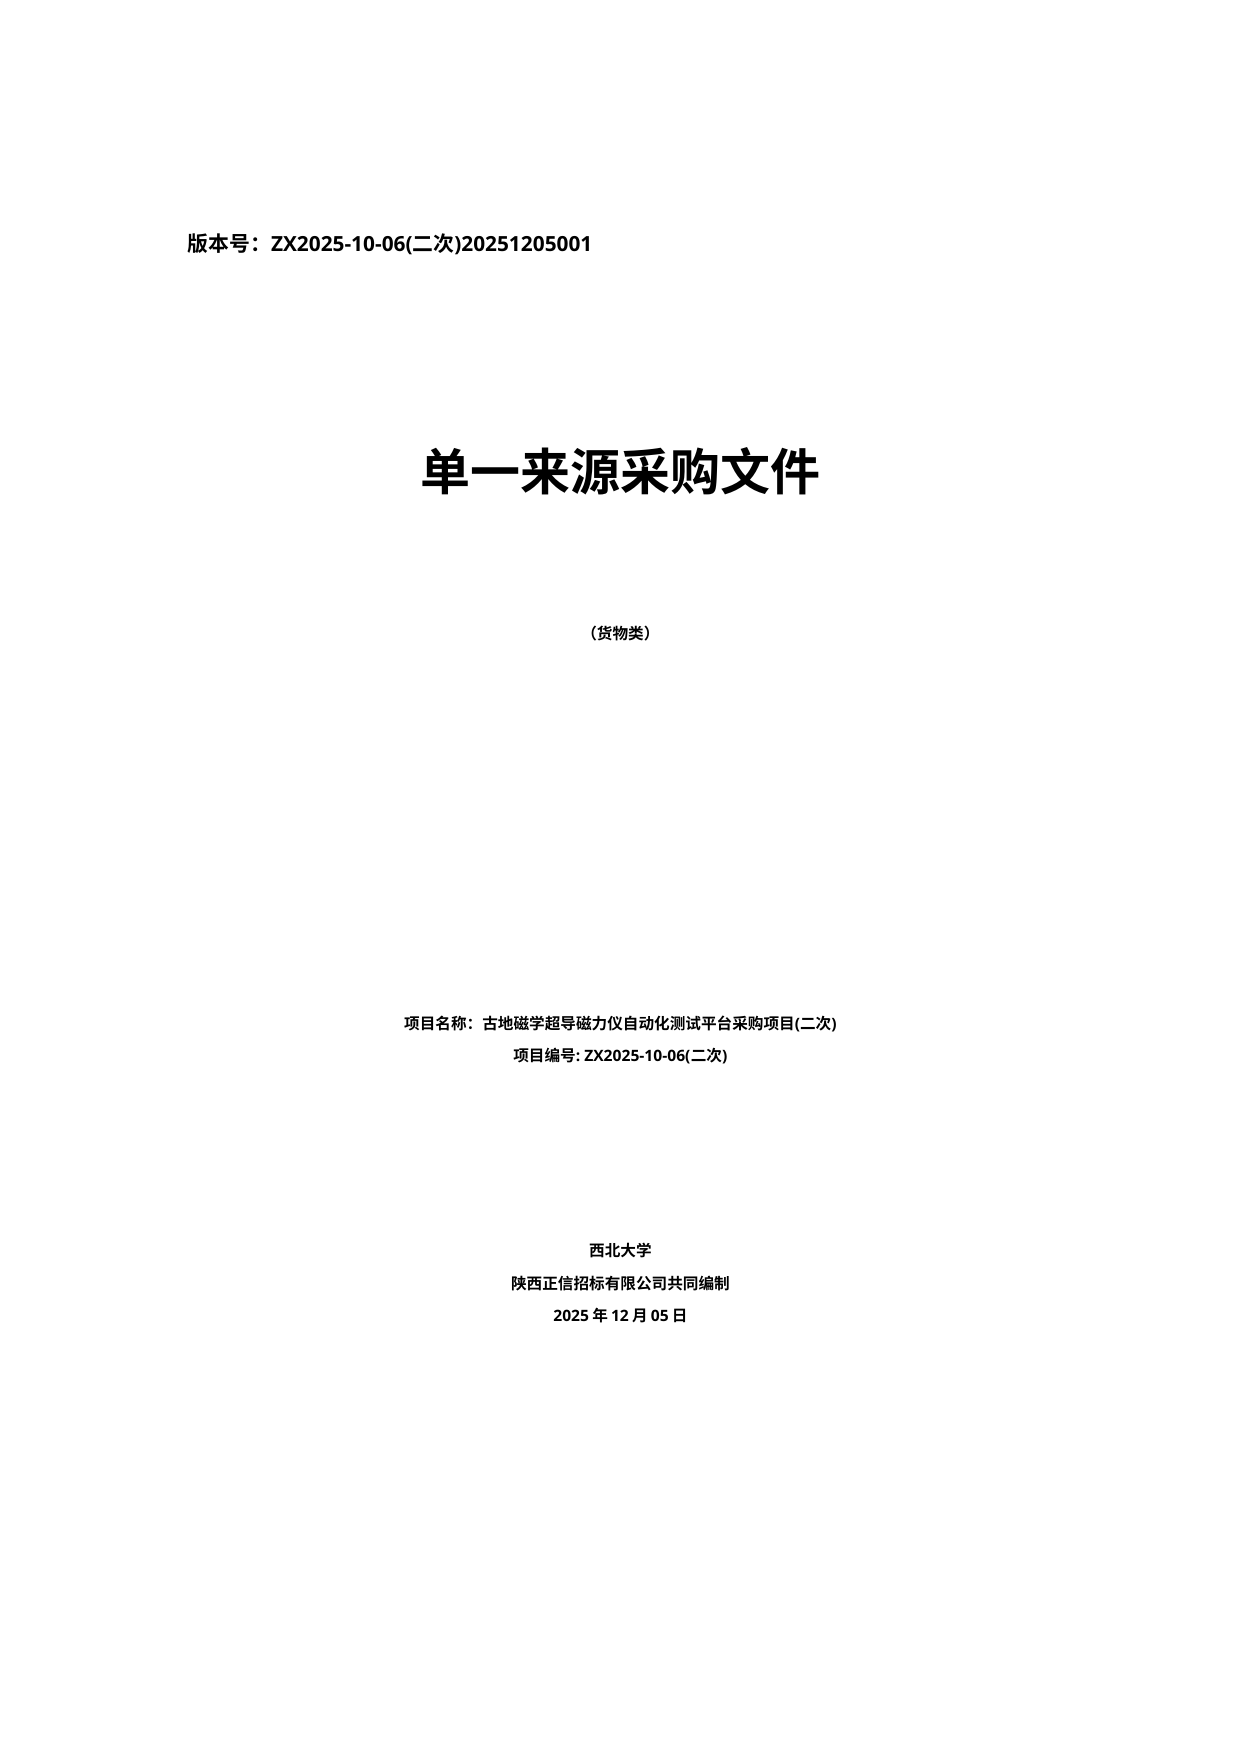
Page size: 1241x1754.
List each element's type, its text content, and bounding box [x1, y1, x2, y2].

text 西北大学 [187, 1234, 1053, 1267]
text 项目编号: ZX2025-10-06(二次) [187, 1039, 1053, 1234]
text 2025年12月05日 [187, 1299, 1053, 1332]
text 版本号：ZX2025-10-06(二次)20251205001 [187, 227, 1053, 422]
text 单一来源采购文件 [187, 422, 1053, 617]
text 项目名称：古地磁学超导磁力仪自动化测试平台采购项目(二次) [187, 1007, 1053, 1039]
text （货物类） [187, 617, 1053, 1007]
text 陕西正信招标有限公司共同编制 [187, 1267, 1053, 1299]
